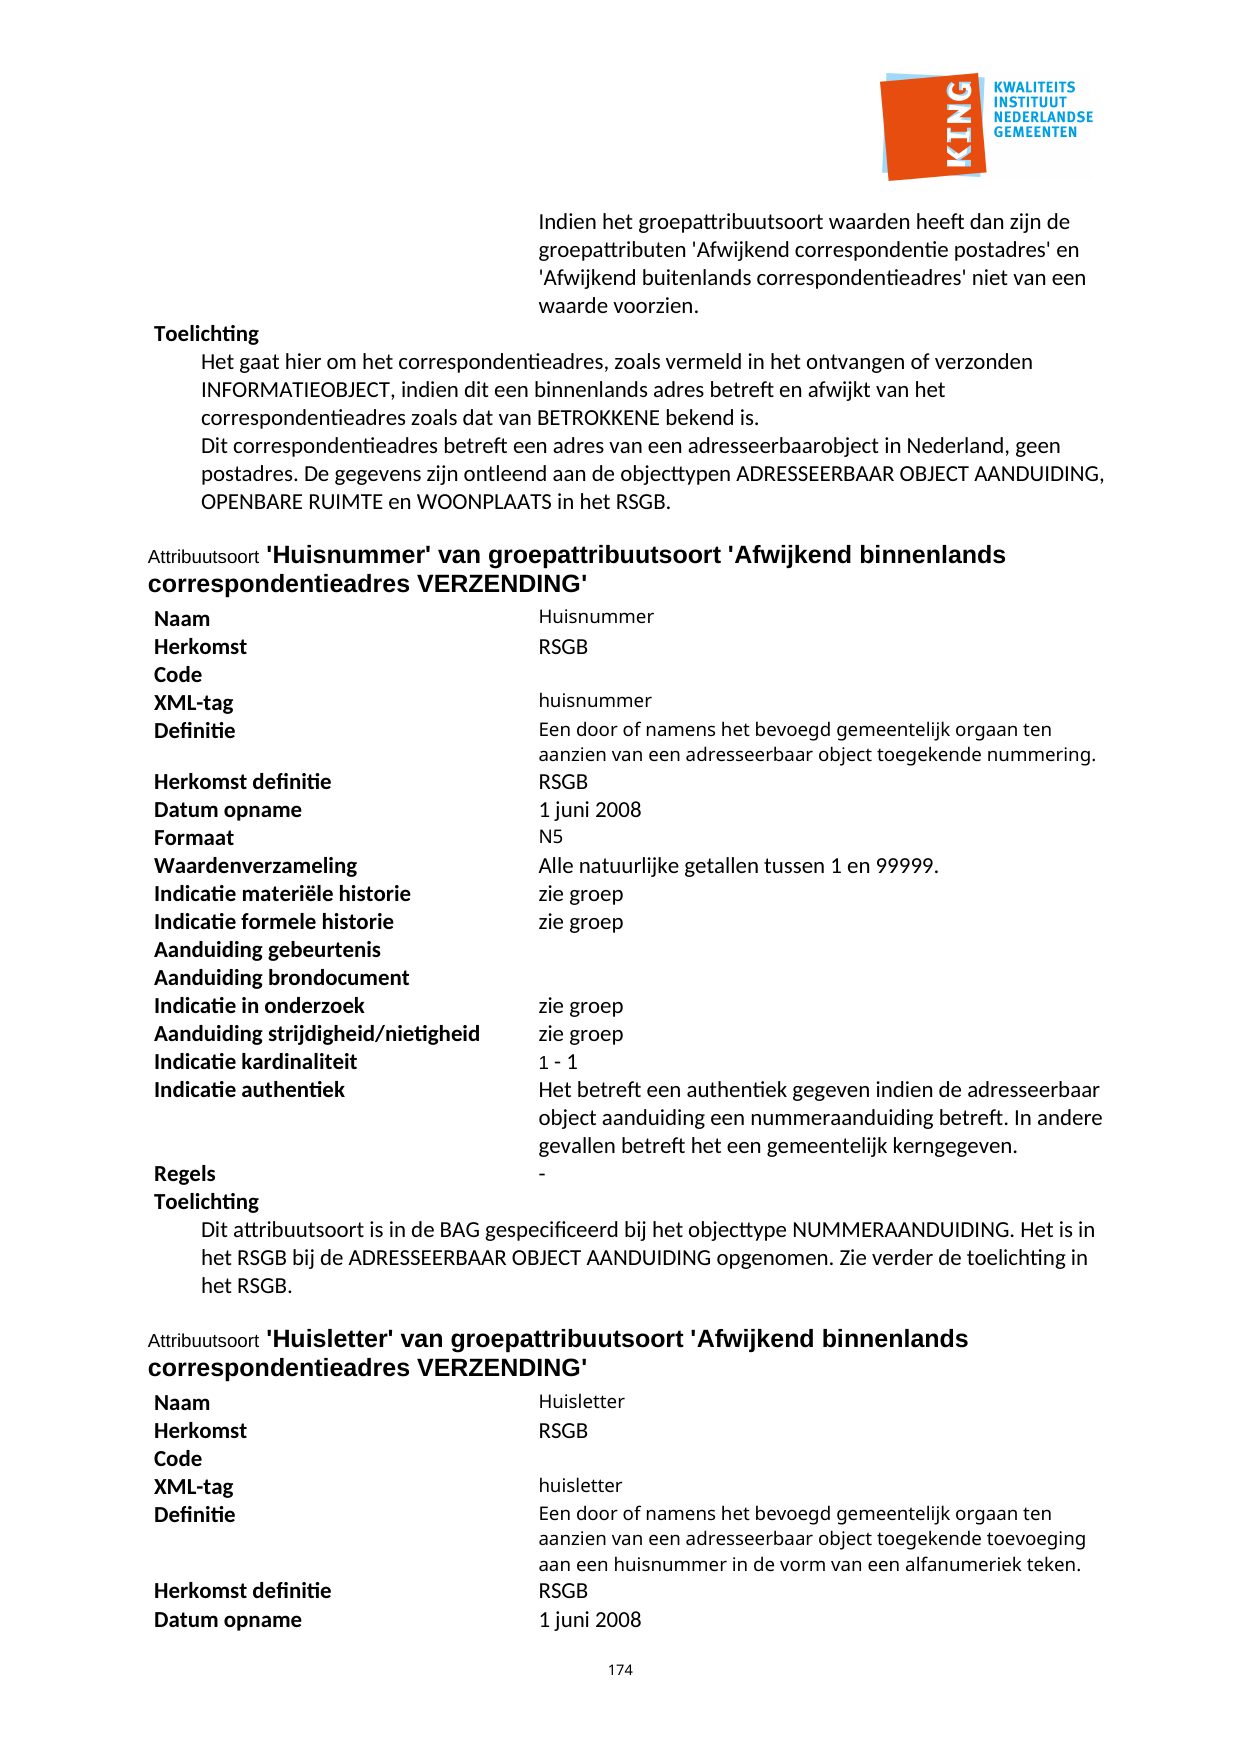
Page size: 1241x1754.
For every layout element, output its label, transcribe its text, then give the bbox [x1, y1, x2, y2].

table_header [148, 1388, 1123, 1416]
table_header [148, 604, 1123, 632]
picture [880, 73, 1093, 181]
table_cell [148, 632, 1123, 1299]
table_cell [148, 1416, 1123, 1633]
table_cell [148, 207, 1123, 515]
text Attribuutsoort 'Huisletter' van groepattribuutsoort 'Afwijkend binnenlands correspondentieadres VERZENDING' [148, 1324, 1092, 1382]
text Attribuutsoort 'Huisnummer' van groepattribuutsoort 'Afwijkend binnenlands correspondentieadres VERZENDING' [148, 540, 1092, 597]
